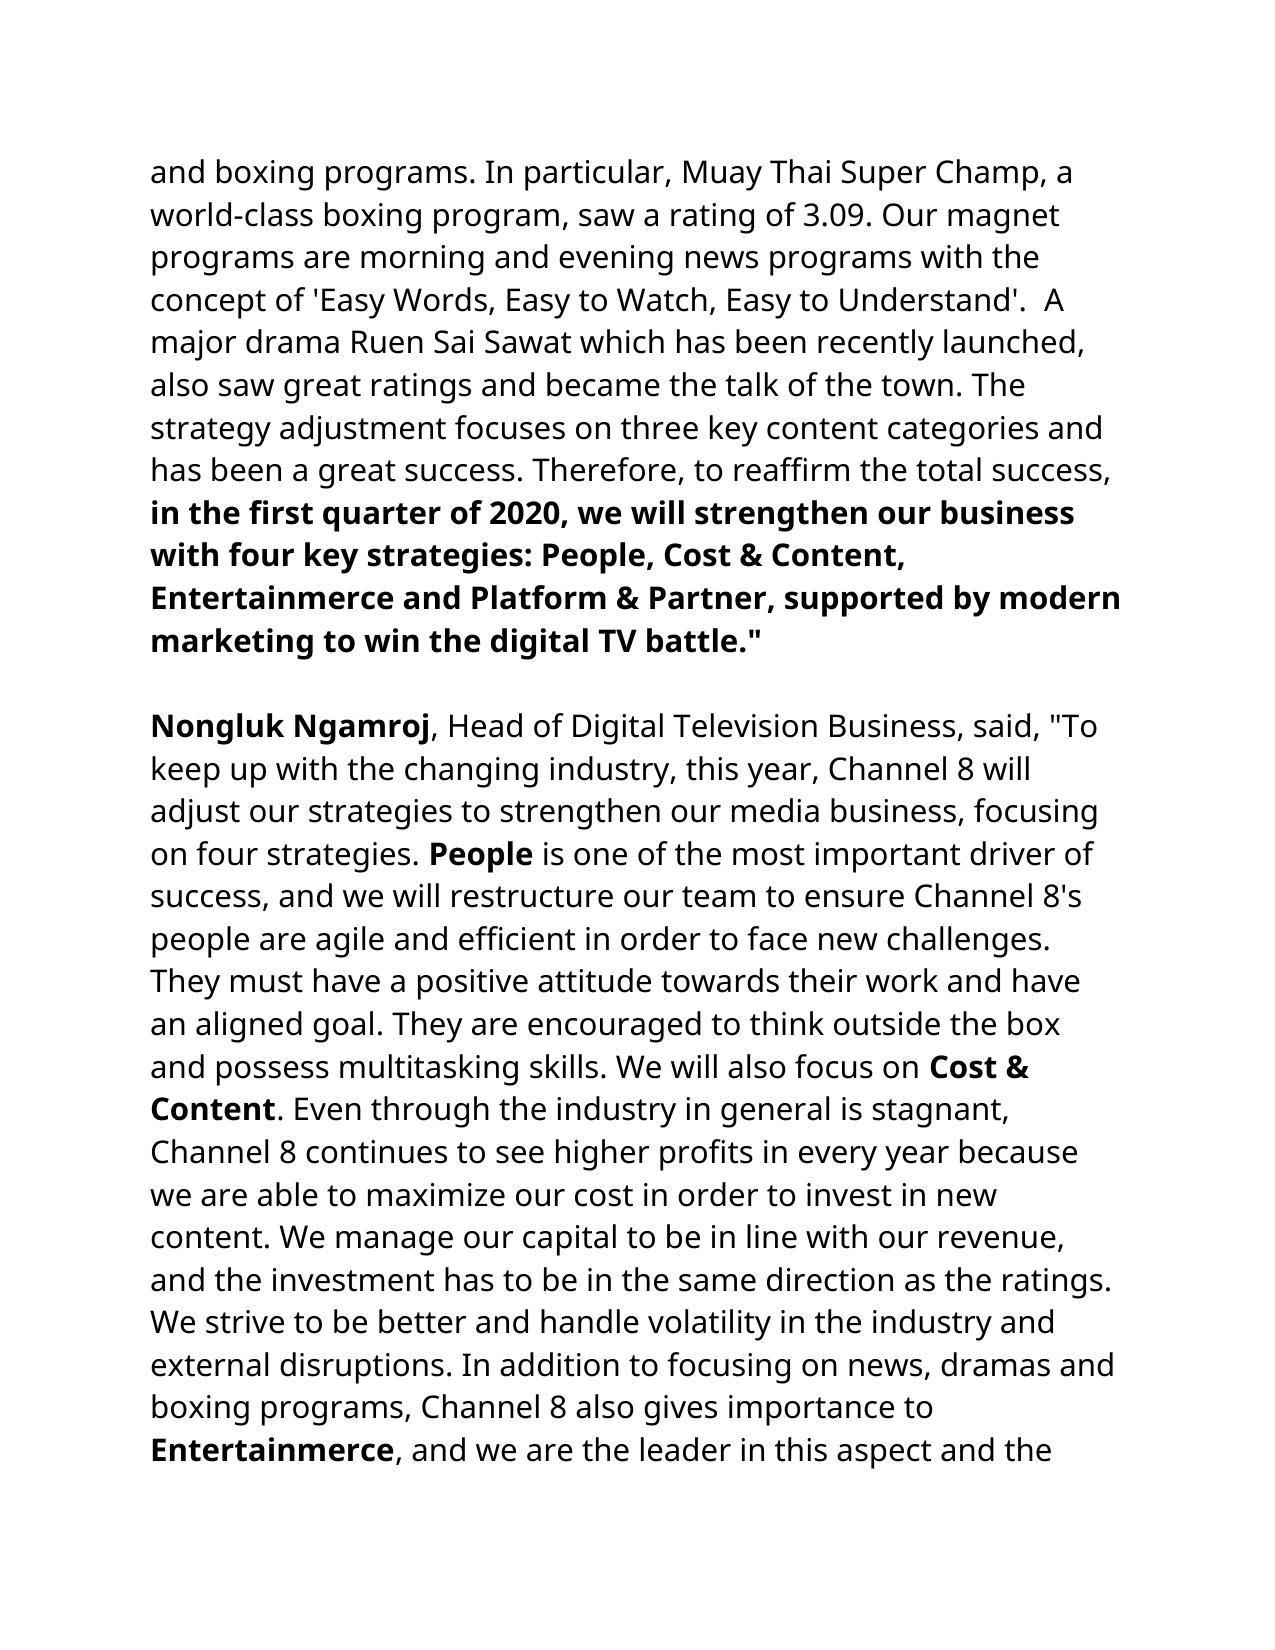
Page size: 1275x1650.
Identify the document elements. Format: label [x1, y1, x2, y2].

text [150, 150, 1125, 661]
text [150, 704, 1125, 1471]
